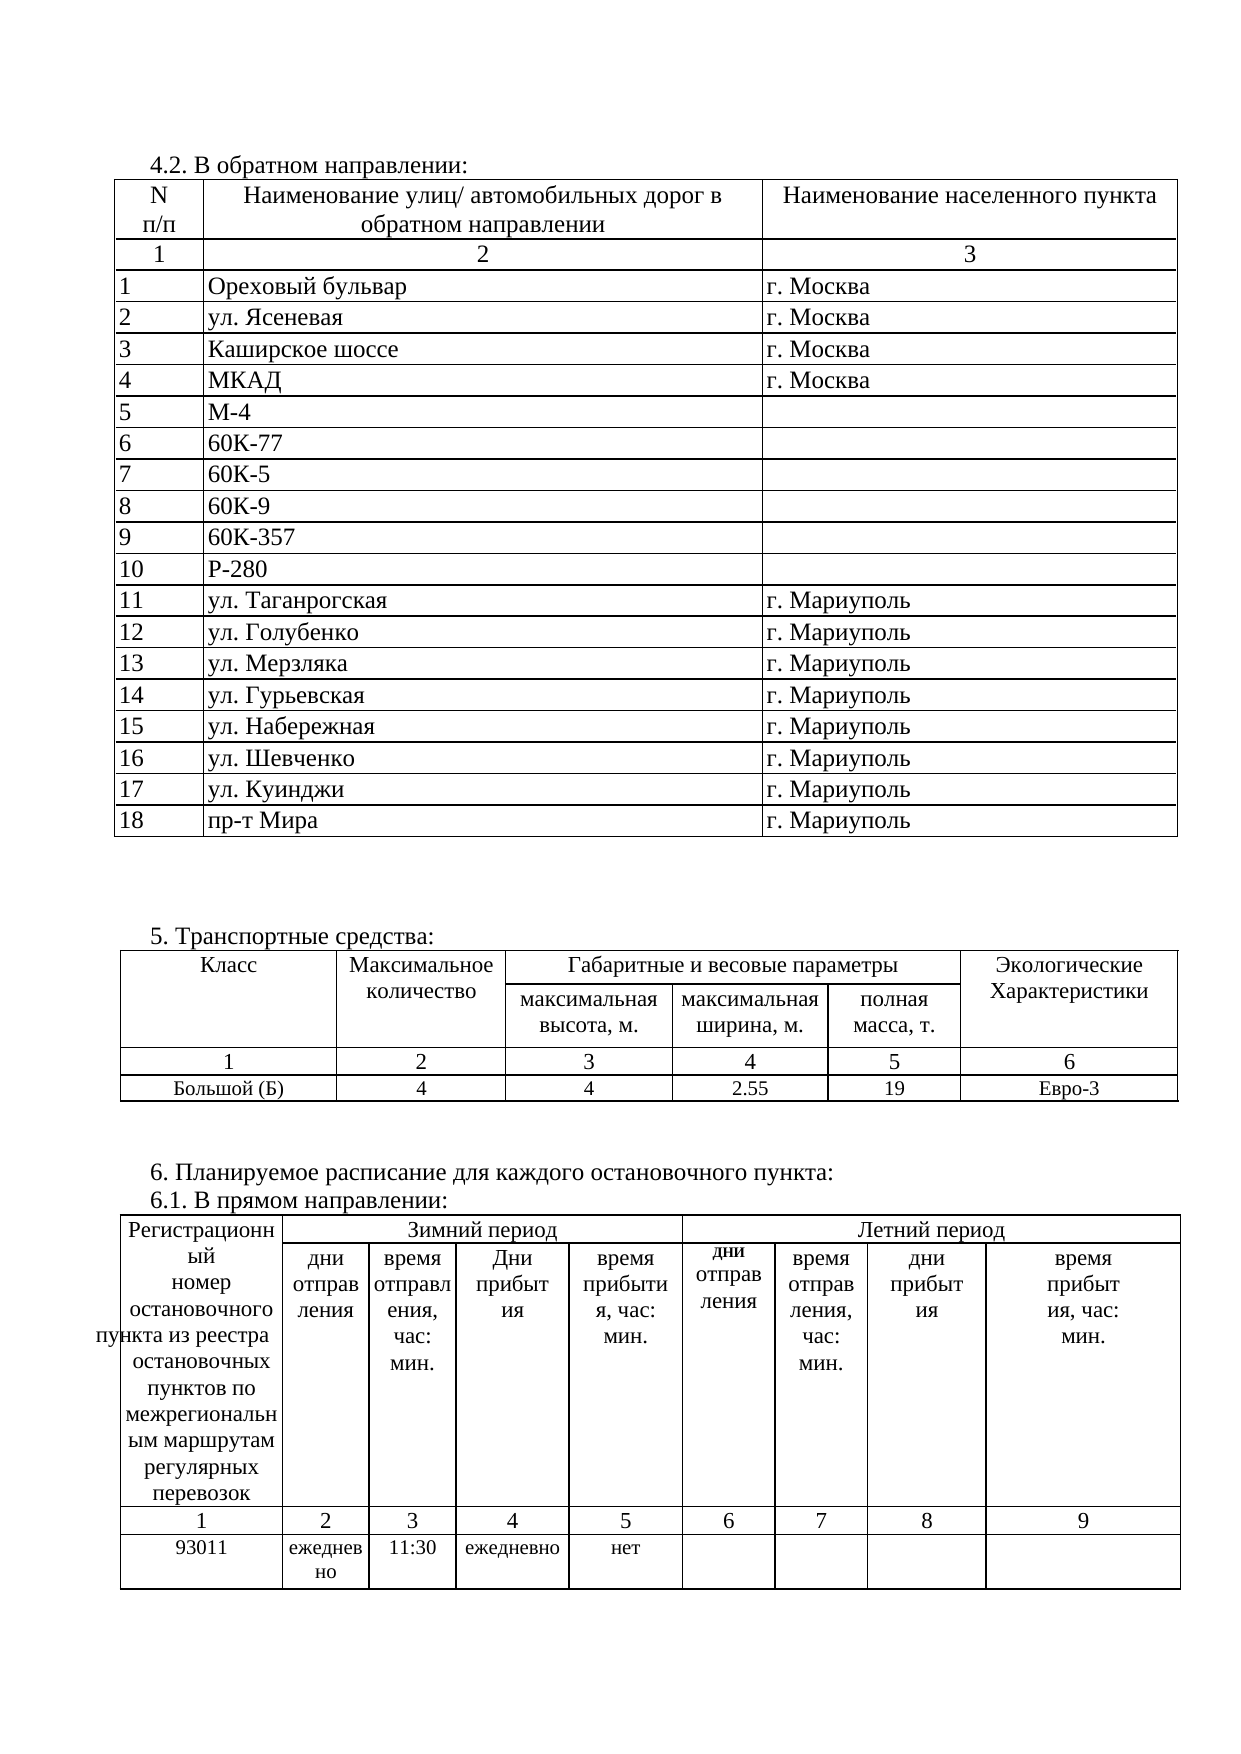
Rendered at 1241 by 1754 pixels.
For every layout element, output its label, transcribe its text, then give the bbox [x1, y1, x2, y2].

table_cell 6 [683, 1507, 774, 1533]
table_cell г. Мариуполь [763, 710, 1177, 741]
table_cell 4 [115, 365, 203, 395]
text 6. Планируемое расписание для каждого остановочного пункта: [150, 1157, 1090, 1185]
table_cell пр-т Мира [204, 806, 762, 836]
table_cell 4 [457, 1507, 568, 1533]
table_cell максимальная ширина, м. [673, 985, 827, 1046]
table_cell 6 [115, 428, 203, 458]
table_cell [763, 521, 1177, 552]
table_cell г. Мариуполь [763, 773, 1177, 804]
table_cell [763, 458, 1177, 489]
table_header Габаритные и весовые параметры [506, 951, 960, 983]
table_cell г. Мариуполь [763, 678, 1177, 710]
table_cell 14 [115, 679, 203, 710]
table_cell Ореховый бульвар [204, 271, 762, 301]
table_cell 60К-5 [204, 460, 762, 489]
table_cell 8 [115, 491, 203, 521]
text 5. Транспортные средства: [150, 921, 1090, 950]
table_cell 12 [115, 616, 203, 647]
table_cell время отправл ения, час: мин. [370, 1244, 455, 1506]
table_header Экологические Характеристики [961, 951, 1177, 1046]
table_cell 1 [115, 239, 203, 269]
table_cell 2 [204, 240, 762, 269]
table_cell 60К-9 [204, 491, 762, 521]
table_header Летний период [683, 1216, 1180, 1242]
table_header N п/п [115, 180, 203, 238]
table_cell [763, 490, 1177, 521]
table_cell 93011 [121, 1535, 282, 1588]
table_header Класс [121, 951, 336, 1046]
table_cell 60К-357 [204, 523, 762, 552]
table_cell нет [570, 1535, 682, 1588]
table_cell дни отправ ления [283, 1244, 368, 1506]
table_cell ул. Куинджи [204, 774, 762, 804]
table_cell 4 [506, 1076, 672, 1100]
table_cell МКАД [204, 365, 762, 395]
table_cell 4 [337, 1076, 505, 1100]
table_cell [763, 427, 1177, 458]
table_cell 1 [121, 1048, 336, 1074]
table_cell 8 [868, 1507, 985, 1533]
text 6.1. В прямом направлении: [150, 1185, 1090, 1214]
table_cell г. Москва [763, 301, 1177, 332]
table_cell 6 [961, 1048, 1177, 1074]
table_cell 60К-77 [204, 428, 762, 458]
table_cell 3 [506, 1048, 672, 1074]
table_cell 2 [337, 1048, 505, 1074]
table_cell время прибыти я, час: мин. [570, 1244, 682, 1506]
table_cell 10 [115, 554, 203, 584]
table_cell г. Москва [763, 332, 1177, 364]
table_cell 15 [115, 711, 203, 741]
table_cell 11 [115, 585, 203, 615]
table_cell 1 [121, 1507, 282, 1533]
table_cell ежедневно [457, 1535, 568, 1588]
table_cell [987, 1535, 1180, 1588]
text 4.2. В обратном направлении: [150, 150, 1090, 179]
table_cell 7 [776, 1507, 867, 1533]
table_cell 16 [115, 742, 203, 773]
table_cell Евро-3 [961, 1076, 1177, 1100]
table_cell дни прибыт ия [868, 1244, 985, 1506]
table_cell 18 [115, 805, 203, 836]
table_cell г. Мариуполь [763, 615, 1177, 647]
table_cell ул. Ясеневая [204, 302, 762, 332]
table_cell полная масса, т. [829, 985, 960, 1046]
table_cell 4 [673, 1048, 827, 1074]
table_cell ул. Таганрогская [204, 586, 762, 615]
table_cell г. Мариуполь [763, 584, 1177, 615]
table_cell 13 [115, 648, 203, 678]
table_cell ул. Голубенко [204, 617, 762, 647]
table_cell 9 [115, 522, 203, 552]
table_cell 5 [570, 1507, 682, 1533]
table_cell 3 [370, 1507, 455, 1533]
table_cell 7 [115, 459, 203, 489]
table_cell г. Мариуполь [763, 647, 1177, 678]
table_header Максимальное количество [337, 951, 505, 1046]
table_cell г. Мариуполь [763, 804, 1177, 836]
table_cell 1 [115, 270, 203, 301]
table_cell 2.55 [673, 1076, 827, 1100]
table_cell 11:30 [370, 1535, 455, 1588]
table_cell [683, 1535, 774, 1588]
table_cell ежедневно [283, 1535, 368, 1588]
table_cell 5 [829, 1048, 960, 1074]
table_cell 3 [763, 238, 1177, 269]
table_cell время прибыт ия, час: мин. [987, 1244, 1180, 1506]
table_cell 17 [115, 774, 203, 804]
table_cell Р-280 [204, 554, 762, 584]
table_cell [763, 553, 1177, 584]
table_cell Дни прибыт ия [457, 1244, 568, 1506]
table_cell 5 [115, 396, 203, 427]
table_cell Каширское шоссе [204, 334, 762, 364]
table_cell 2 [283, 1507, 368, 1533]
table_cell 9 [987, 1507, 1180, 1533]
table_cell время отправ ления, час: мин. [776, 1244, 867, 1506]
table_cell 3 [115, 333, 203, 364]
table_header Зимний период [283, 1216, 682, 1242]
table_cell г. Мариуполь [763, 741, 1177, 773]
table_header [121, 1216, 282, 1506]
table_cell ул. Шевченко [204, 743, 762, 773]
table_cell Большой (Б) [121, 1076, 336, 1100]
table_cell ул. Набережная [204, 711, 762, 741]
table_cell максимальная высота, м. [506, 985, 672, 1046]
table_cell г. Москва [763, 364, 1177, 395]
table_cell [763, 395, 1177, 427]
table_cell 19 [829, 1076, 960, 1100]
table_cell [776, 1535, 867, 1588]
table_header Наименование населенного пункта [763, 180, 1177, 238]
table_cell ДНИ отправ ления [683, 1244, 774, 1506]
table_cell М-4 [204, 397, 762, 427]
table_cell ул. Мерзляка [204, 648, 762, 678]
table_header Наименование улиц/ автомобильных дорог в обратном направлении [204, 180, 762, 238]
table_cell 2 [115, 302, 203, 332]
table_cell [868, 1535, 985, 1588]
table_cell ул. Гурьевская [204, 680, 762, 710]
table_cell г. Москва [763, 269, 1177, 301]
